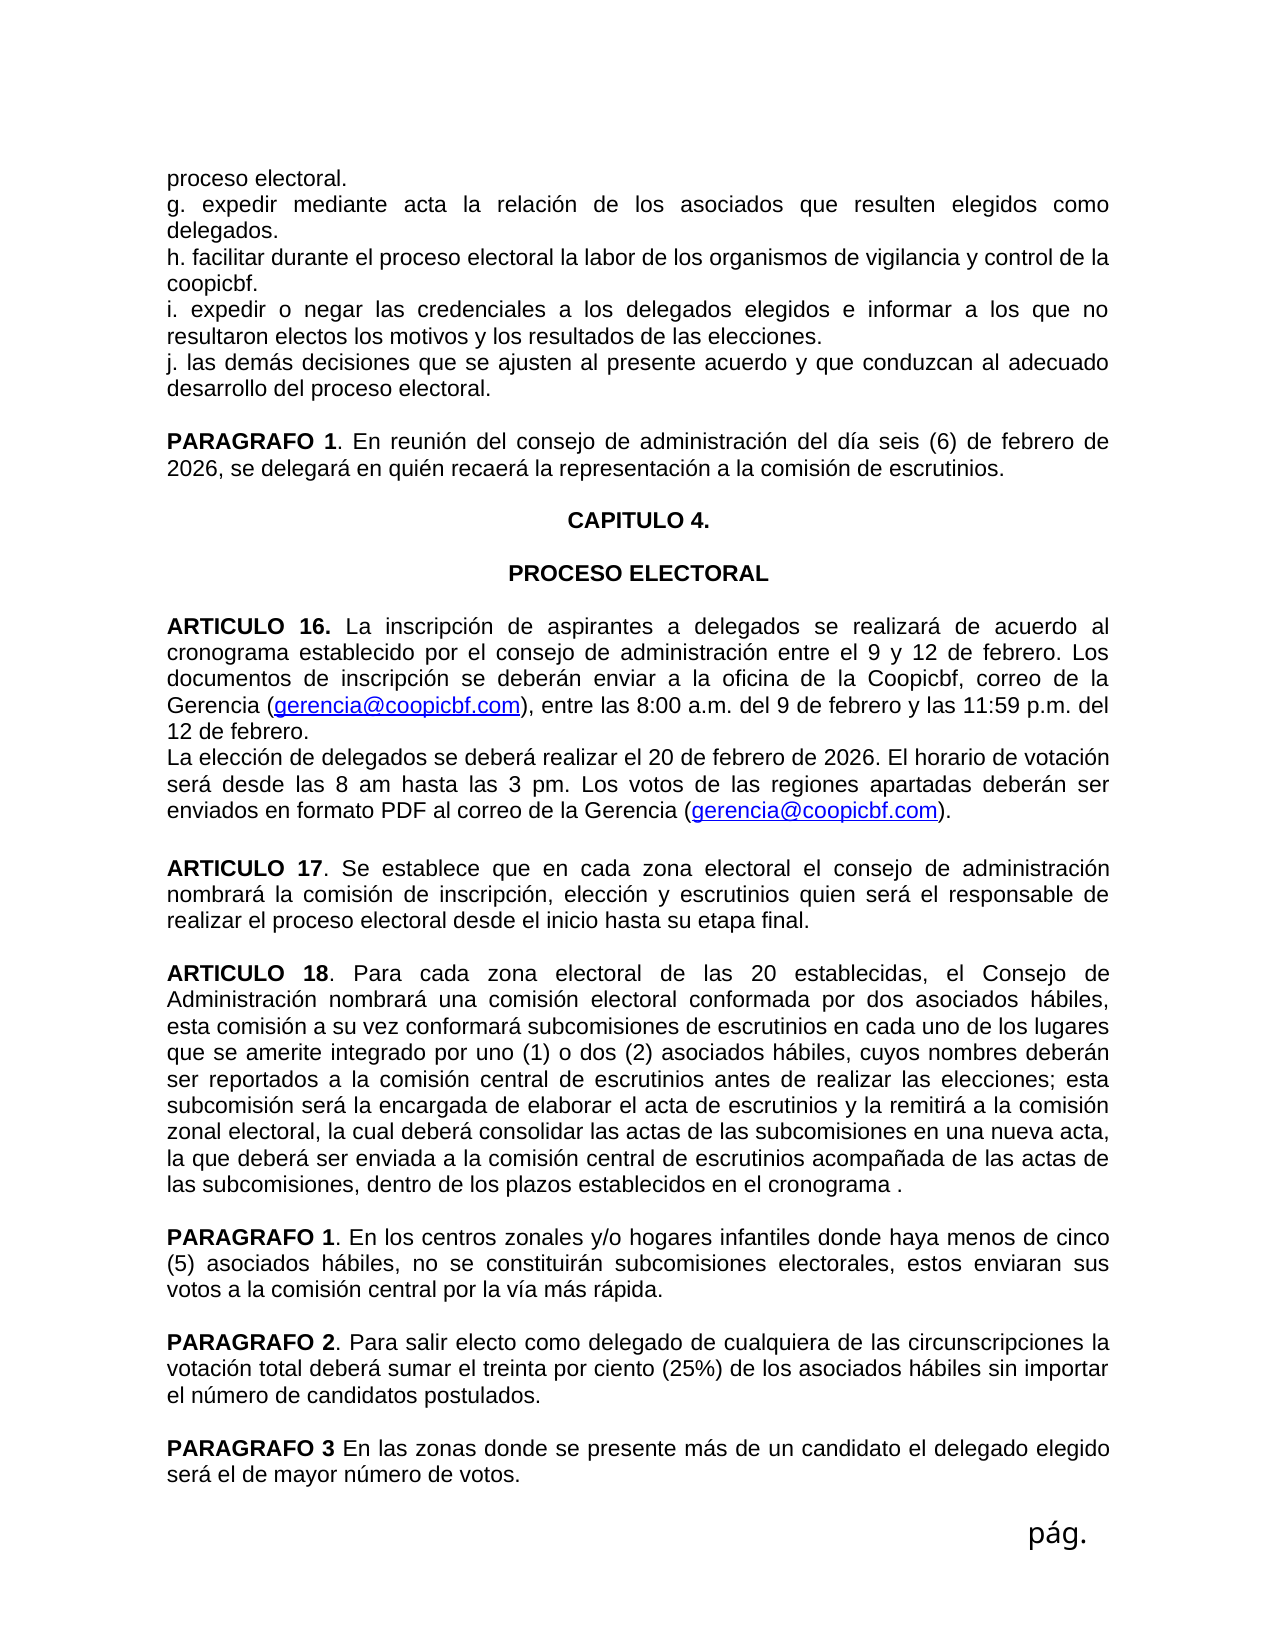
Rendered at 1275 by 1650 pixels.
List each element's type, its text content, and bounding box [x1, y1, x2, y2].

text CAPITULO 4. [167, 507, 1110, 533]
text h. facilitar durante el proceso electoral la labor de los organismos de vigilancia y control de la coopicbf. [167, 244, 1110, 296]
text i. expedir o negar las credenciales a los delegados elegidos e informar a los que no resultaron electos los motivos y los resultados de las elecciones. [167, 296, 1110, 349]
text La elección de delegados se deberá realizar el 20 de febrero de 2026. El horario de votación será desde las 8 am hasta las 3 pm. Los votos de las regiones apartadas deberán ser enviados en formato PDF al correo de la Gerencia (gerencia@coopicbf.com). [167, 744, 1110, 823]
text PARAGRAFO 2. Para salir electo como delegado de cualquiera de las circunscripciones la votación total deberá sumar el treinta por ciento (25%) de los asociados hábiles sin importar el número de candidatos postulados. [167, 1329, 1110, 1408]
text ARTICULO 18. Para cada zona electoral de las 20 establecidas, el Consejo de Administración nombrará una comisión electoral conformada por dos asociados hábiles, esta comisión a su vez conformará subcomisiones de escrutinios en cada uno de los lugares que se amerite integrado por uno (1) o dos (2) asociados hábiles, cuyos nombres deberán ser reportados a la comisión central de escrutinios antes de realizar las elecciones; esta subcomisión será la encargada de elaborar el acta de escrutinios y la remitirá a la comisión zonal electoral, la cual deberá consolidar las actas de las subcomisiones en una nueva acta, la que deberá ser enviada a la comisión central de escrutinios acompañada de las actas de las subcomisiones, dentro de los plazos establecidos en el cronograma . [167, 960, 1110, 1197]
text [167, 164, 1110, 191]
text j. las demás decisiones que se ajusten al presente acuerdo y que conduzcan al adecuado desarrollo del proceso electoral. [167, 349, 1110, 402]
text PROCESO ELECTORAL [167, 560, 1110, 586]
text g. expedir mediante acta la relación de los asociados que resulten elegidos como delegados. [167, 191, 1110, 244]
text PARAGRAFO 1. En reunión del consejo de administración del día seis (6) de febrero de 2026, se delegará en quién recaerá la representación a la comisión de escrutinios. [167, 428, 1110, 481]
text ARTICULO 17. Se establece que en cada zona electoral el consejo de administración nombrará la comisión de inscripción, elección y escrutinios quien será el responsable de realizar el proceso electoral desde el inicio hasta su etapa final. [167, 855, 1110, 934]
text PARAGRAFO 1. En los centros zonales y/o hogares infantiles donde haya menos de cinco (5) asociados hábiles, no se constituirán subcomisiones electorales, estos enviaran sus votos a la comisión central por la vía más rápida. [167, 1224, 1110, 1303]
text ARTICULO 16. La inscripción de aspirantes a delegados se realizará de acuerdo al cronograma establecido por el consejo de administración entre el 9 y 12 de febrero. Los documentos de inscripción se deberán enviar a la oficina de la Coopicbf, correo de la Gerencia (gerencia@coopicbf.com), entre las 8:00 a.m. del 9 de febrero y las 11:59 p.m. del 12 de febrero. [167, 613, 1110, 744]
text PARAGRAFO 3 En las zonas donde se presente más de un candidato el delegado elegido será el de mayor número de votos. [167, 1434, 1110, 1487]
